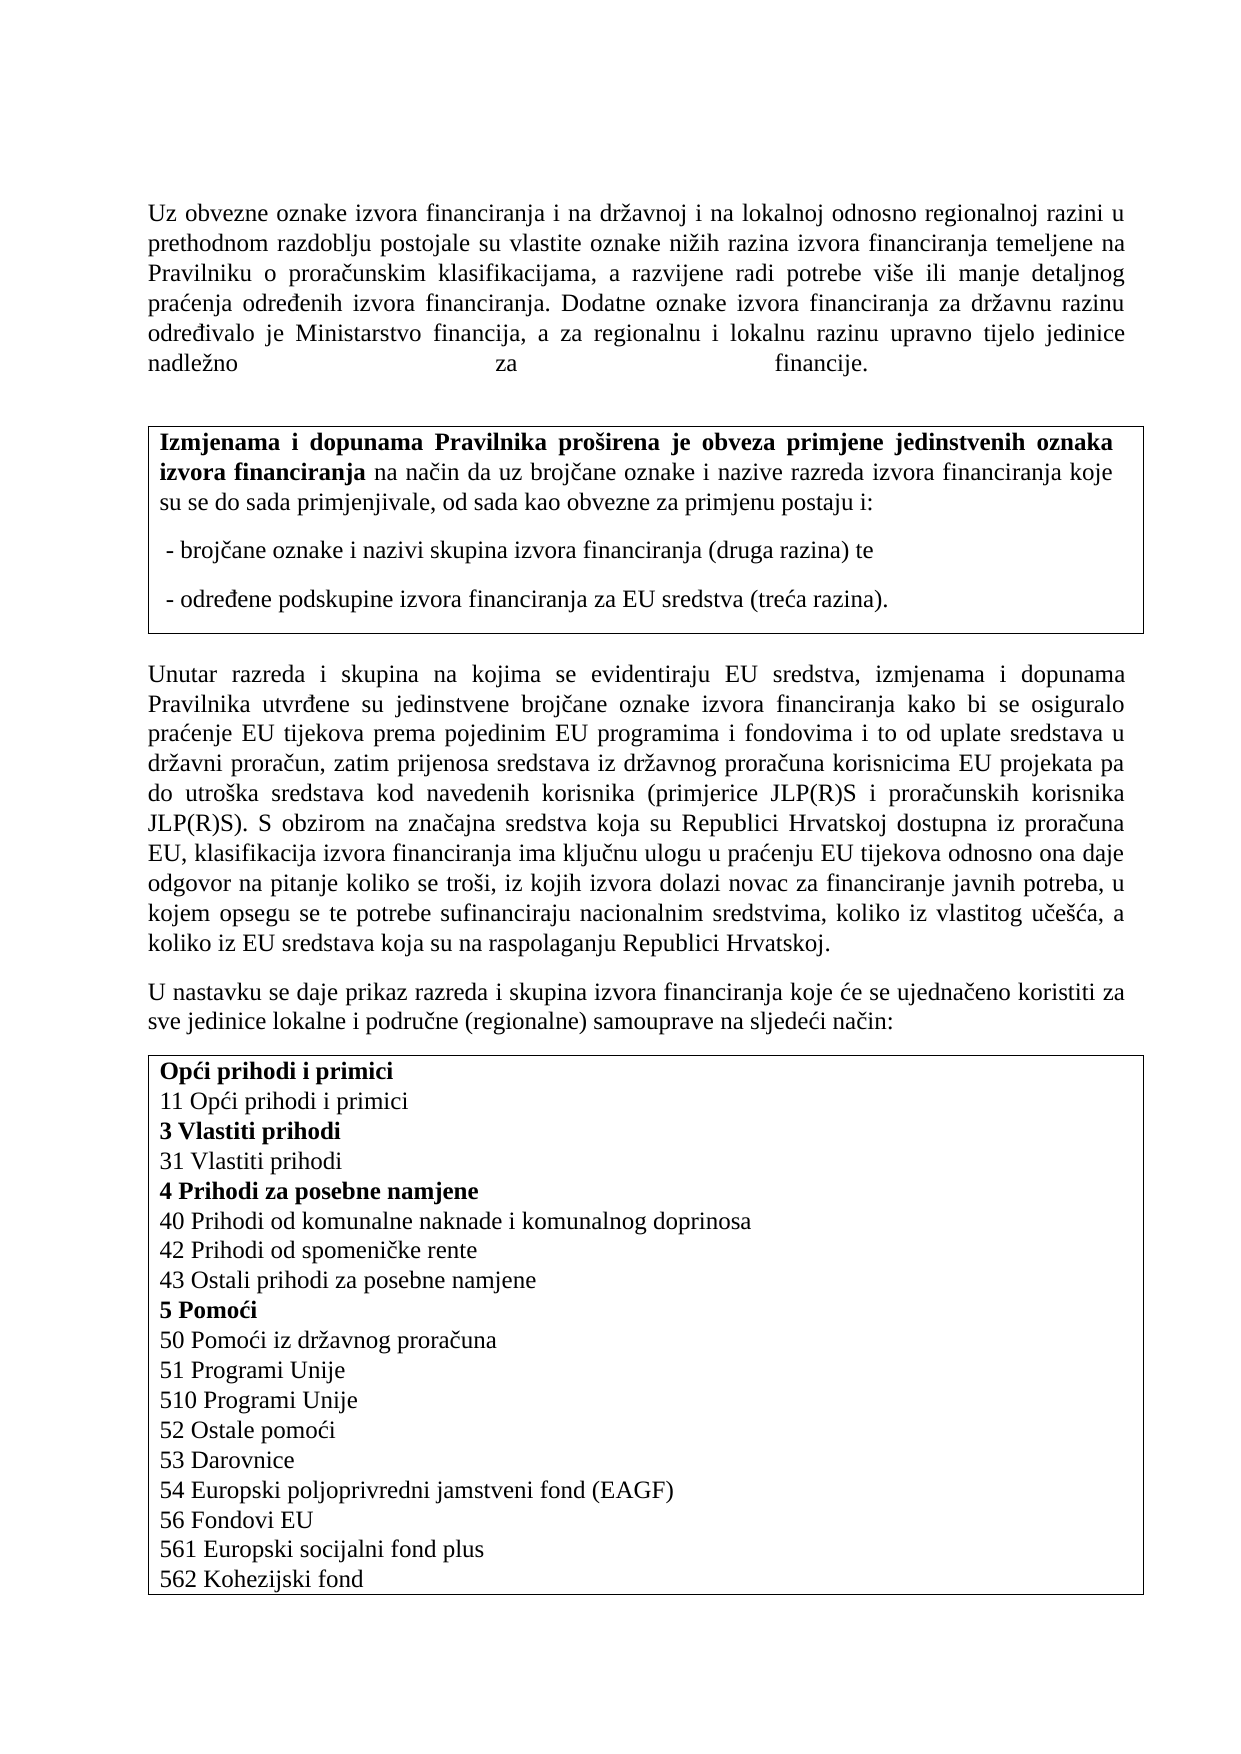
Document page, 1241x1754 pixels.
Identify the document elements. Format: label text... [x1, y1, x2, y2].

text Unutar razreda i skupina na kojima se evidentiraju EU sredstva, izmjenama i dopunama Pravilnika utvrđene su jedinstvene brojčane oznake izvora financiranja kako bi se osiguralo praćenje EU tijekova prema pojedinim EU programima i fondovima i to od uplate sredstava u državni proračun, zatim prijenosa sredstava iz državnog proračuna korisnicima EU projekata pa do utroška sredstava kod navedenih korisnika (primjerice JLP(R)S i proračunskih korisnika JLP(R)S). S obzirom na značajna sredstva koja su Republici Hrvatskoj dostupna iz proračuna EU, klasifikacija izvora financiranja ima ključnu ulogu u praćenju EU tijekova odnosno ona daje odgovor na pitanje koliko se troši, iz kojih izvora dolazi novac za financiranje javnih potreba, u kojem opsegu se te potrebe sufinanciraju nacionalnim sredstvima, koliko iz vlastitog učešća, a koliko iz EU sredstava koja su na raspolaganju Republici Hrvatskoj. [148, 659, 1126, 957]
text U nastavku se daje prikaz razreda i skupina izvora financiranja koje će se ujednačeno koristiti za sve jedinice lokalne i područne (regionalne) samouprave na sljedeći način: [148, 977, 1126, 1035]
table_header Izmjenama i dopunama Pravilnika proširena je obveza primjene jedinstvenih oznaka izvora financiranja na način da uz brojčane oznake i nazive razreda izvora financiranja koje su se do sada primjenjivale, od sada kao obvezne za primjenu postaju i: - brojčane oznake i nazivi skupina izvora financiranja (druga razina) te - određene podskupine izvora financiranja za EU sredstva (treća razina). [149, 427, 1143, 633]
text Uz obvezne oznake izvora financiranja i na državnoj i na lokalnoj odnosno regionalnoj razini u prethodnom razdoblju postojale su vlastite oznake nižih razina izvora financiranja temeljene na Pravilniku o proračunskim klasifikacijama, a razvijene radi potrebe više ili manje detaljnog praćenja određenih izvora financiranja. Dodatne oznake izvora financiranja za državnu razinu određivalo je Ministarstvo financija, a za regionalnu i lokalnu razinu upravno tijelo jedinice nadležno za financije. [148, 198, 1126, 406]
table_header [149, 1056, 1143, 1594]
